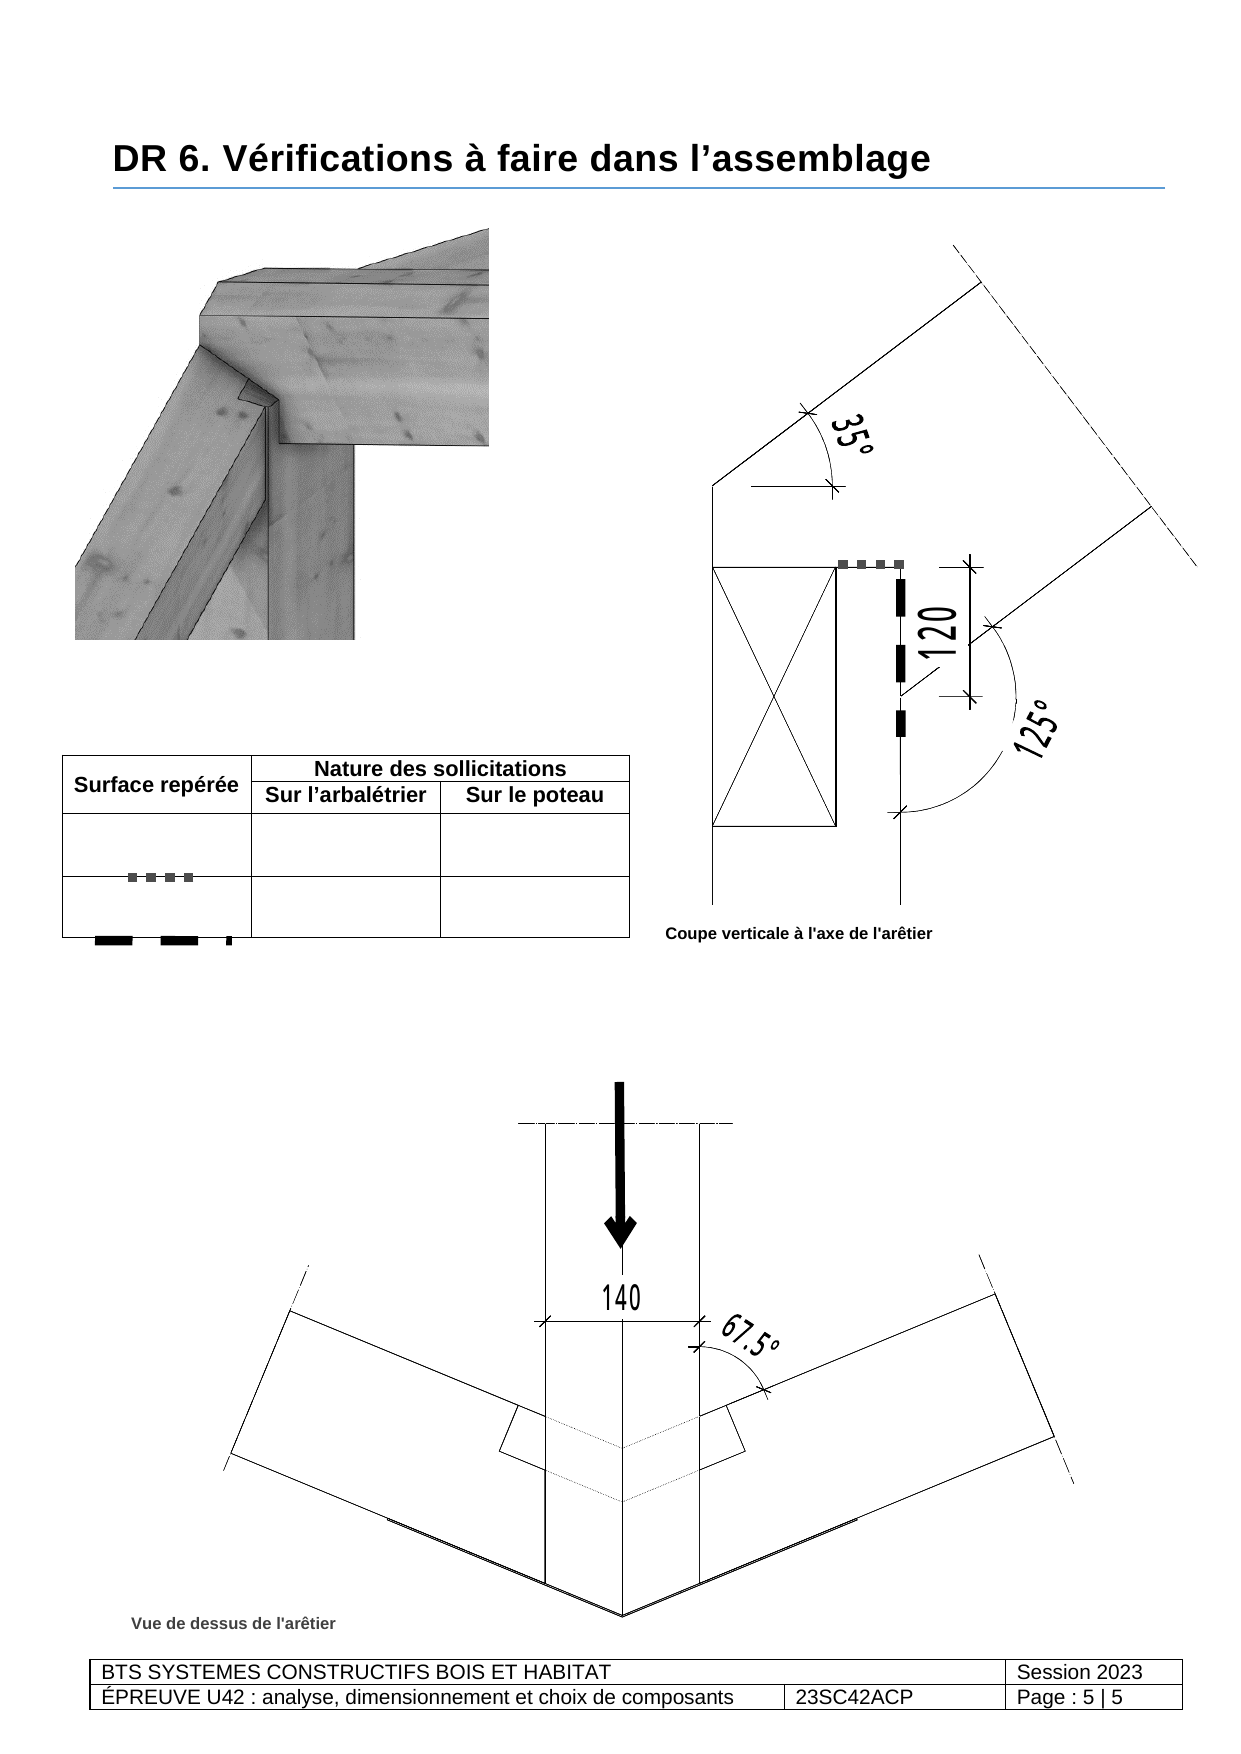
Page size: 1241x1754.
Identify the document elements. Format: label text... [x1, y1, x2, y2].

text Vérifications à faire dans l’assemblage [112, 136, 1165, 189]
picture [75, 201, 489, 640]
